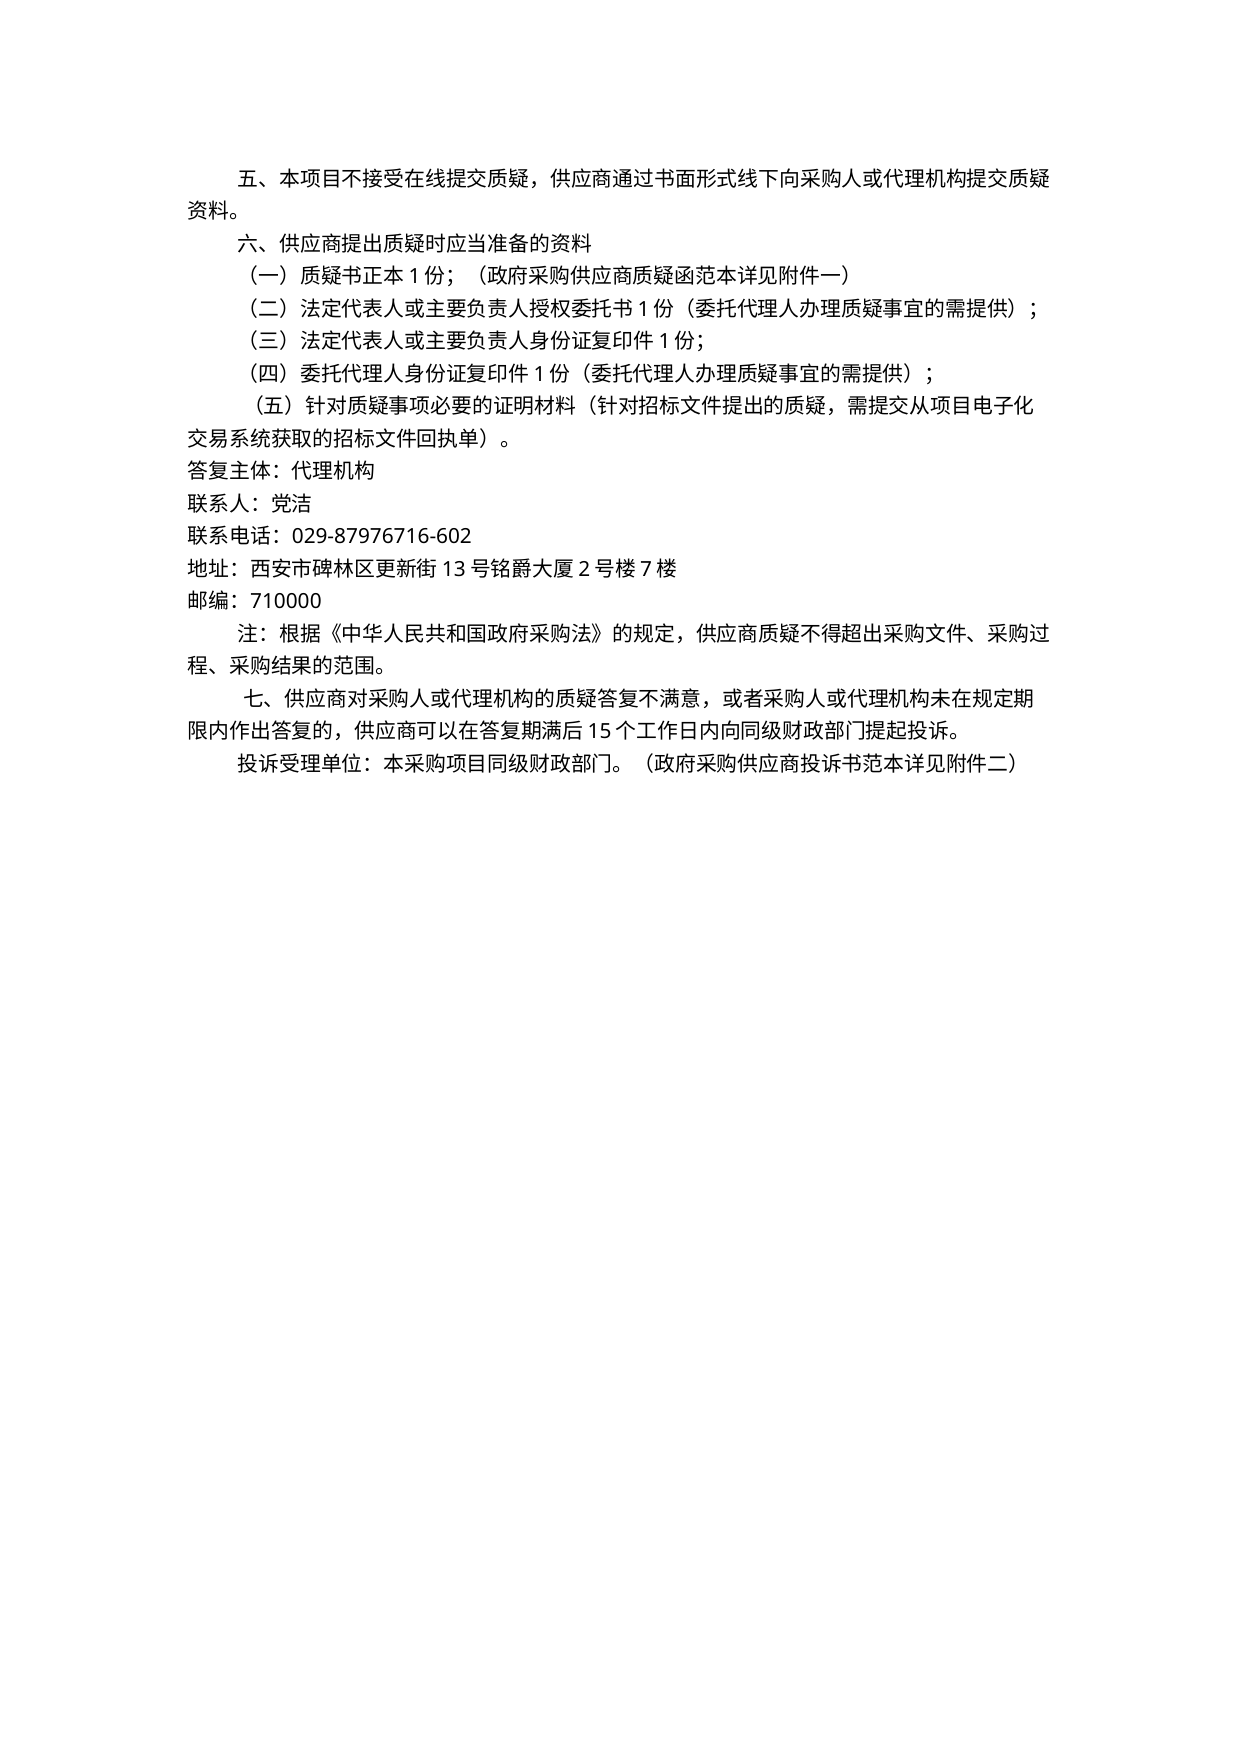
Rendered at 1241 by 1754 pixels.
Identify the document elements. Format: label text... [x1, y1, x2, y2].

text （二）法定代表人或主要负责人授权委托书1份（委托代理人办理质疑事宜的需提供）； [187, 292, 1053, 324]
text （一）质疑书正本1份；（政府采购供应商质疑函范本详见附件一） [187, 259, 1053, 292]
text 联系电话：029-87976716-602 [187, 519, 1053, 552]
text （四）委托代理人身份证复印件1份（委托代理人办理质疑事宜的需提供）； [187, 357, 1053, 389]
text 答复主体：代理机构 [187, 454, 1053, 487]
text 七、供应商对采购人或代理机构的质疑答复不满意，或者采购人或代理机构未在规定期限内作出答复的，供应商可以在答复期满后15个工作日内向同级财政部门提起投诉。 [187, 682, 1053, 747]
text 六、供应商提出质疑时应当准备的资料 [187, 227, 1053, 259]
text 五、本项目不接受在线提交质疑，供应商通过书面形式线下向采购人或代理机构提交质疑资料。 [187, 162, 1053, 227]
text （五）针对质疑事项必要的证明材料（针对招标文件提出的质疑，需提交从项目电子化交易系统获取的招标文件回执单）。 [187, 389, 1053, 454]
text 邮编：710000 [187, 584, 1053, 617]
text （三）法定代表人或主要负责人身份证复印件1份； [187, 324, 1053, 357]
text 联系人：党洁 [187, 487, 1053, 519]
text 地址：西安市碑林区更新街13号铭爵大厦2号楼7楼 [187, 552, 1053, 584]
text 投诉受理单位：本采购项目同级财政部门。（政府采购供应商投诉书范本详见附件二） [187, 747, 1053, 779]
text 注：根据《中华人民共和国政府采购法》的规定，供应商质疑不得超出采购文件、采购过程、采购结果的范围。 [187, 617, 1053, 682]
